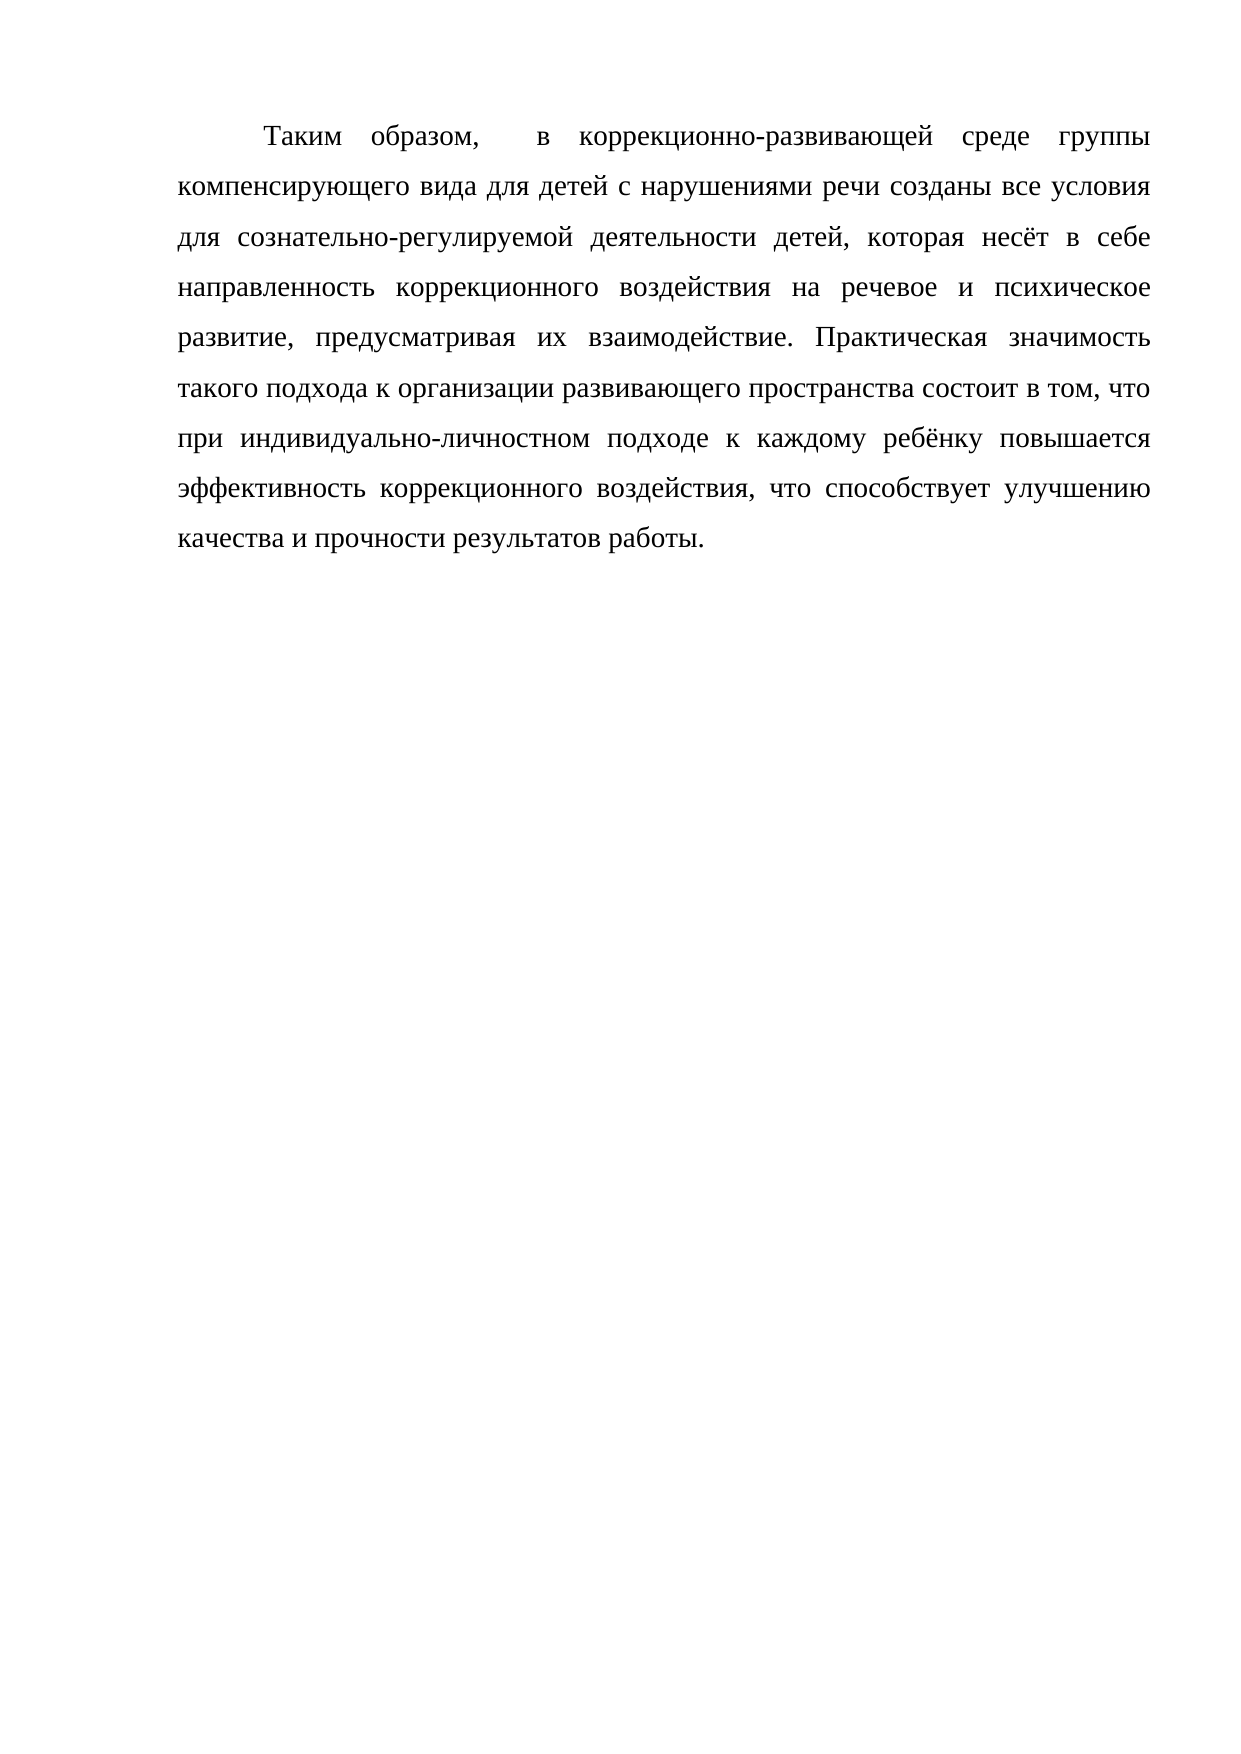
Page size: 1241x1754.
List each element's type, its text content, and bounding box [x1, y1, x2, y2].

text Таким образом, в коррекционно-развивающей среде группы компенсирующего вида для детей с нарушениями речи созданы все условия для сознательно-регулируемой деятельности детей, которая несёт в себе направленность коррекционного воздействия на речевое и психическое развитие, предусматривая их взаимодействие. Практическая значимость такого подхода к организации развивающего пространства состоит в том, что при индивидуально-личностном подходе к каждому ребёнку повышается эффективность коррекционного воздействия, что способствует улучшению качества и прочности результатов работы. [177, 118, 1152, 554]
